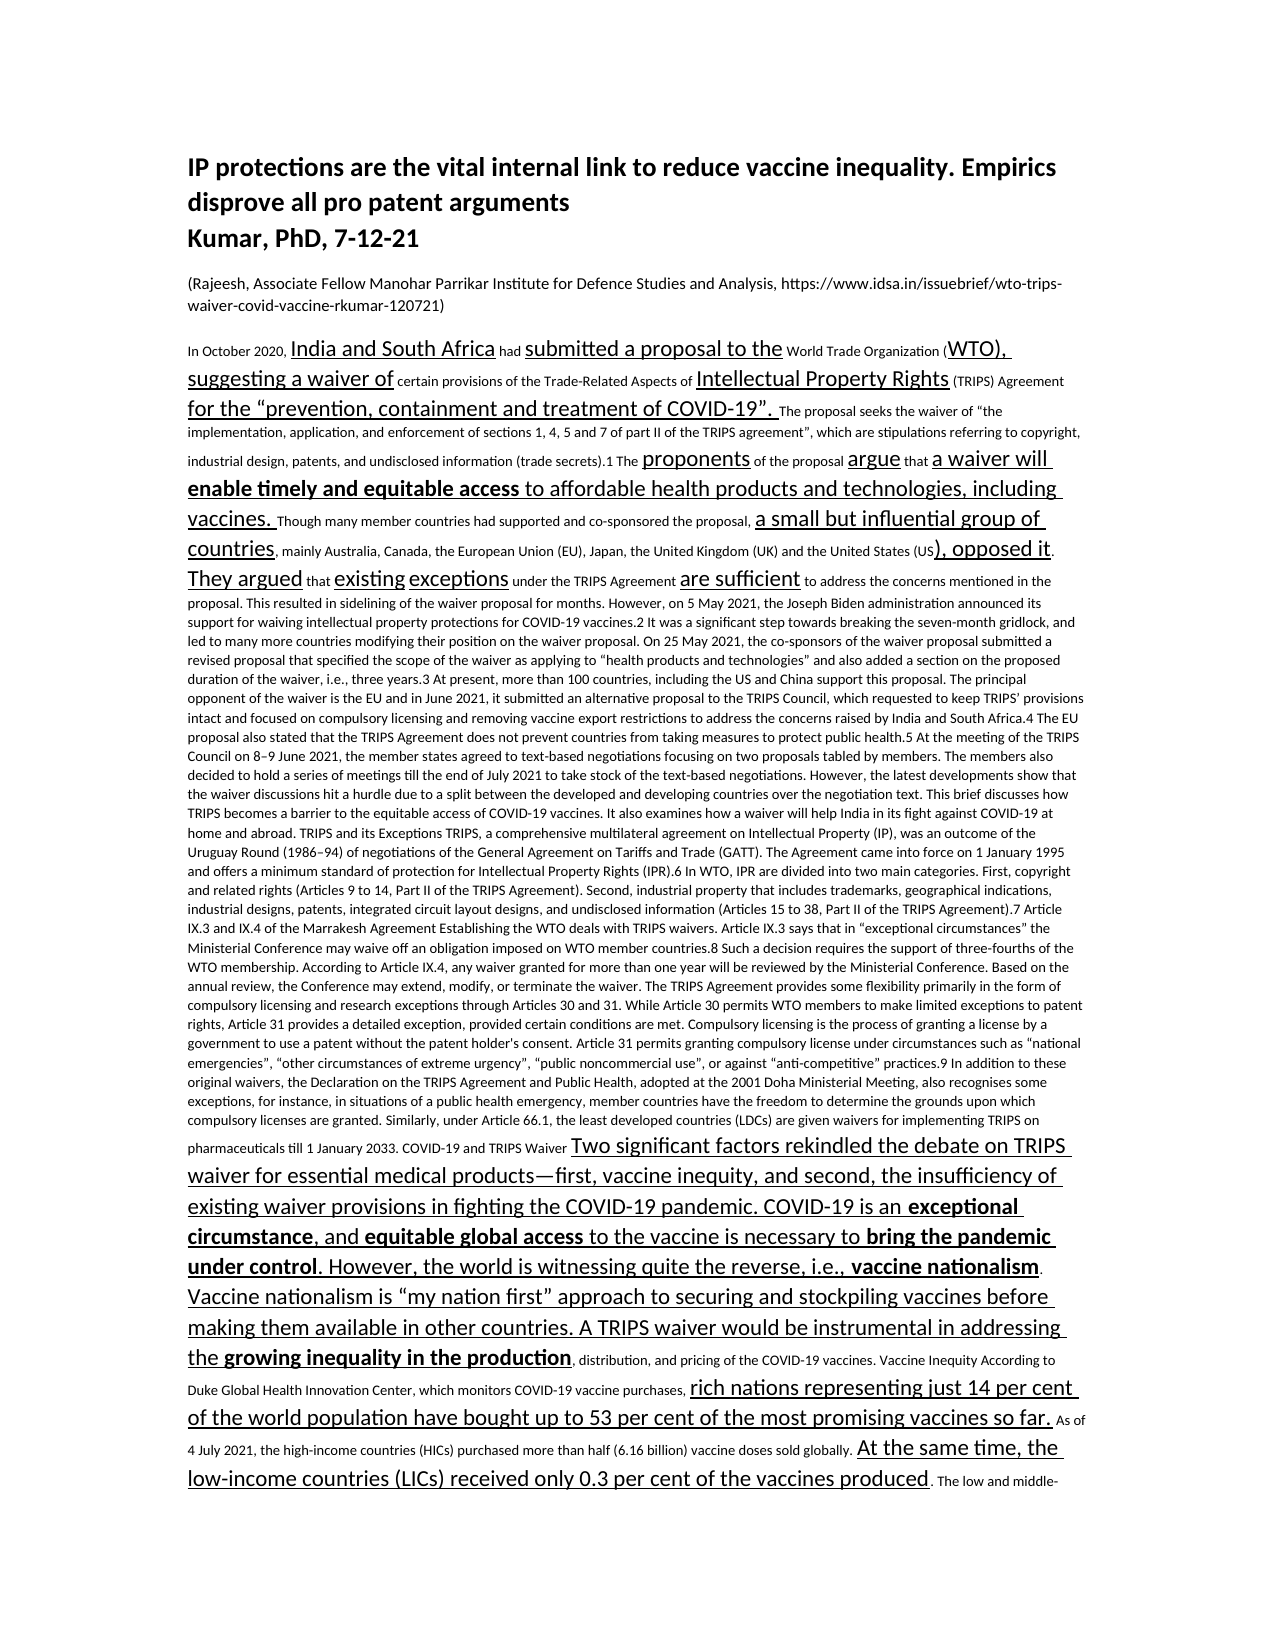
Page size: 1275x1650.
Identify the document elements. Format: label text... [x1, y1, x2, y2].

subtitle IP protections are the vital internal link to reduce vaccine inequality. Empirics disprove all pro patent arguments [187, 150, 1087, 219]
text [187, 334, 1087, 1492]
text (Rajeesh, Associate Fellow Manohar Parrikar Institute for Defence Studies and Analysis, https://www.idsa.in/issuebrief/wto-trips-waiver-covid-vaccine-rkumar-120721) [187, 273, 1087, 316]
text Kumar, PhD, 7-12-21 [187, 221, 1087, 254]
